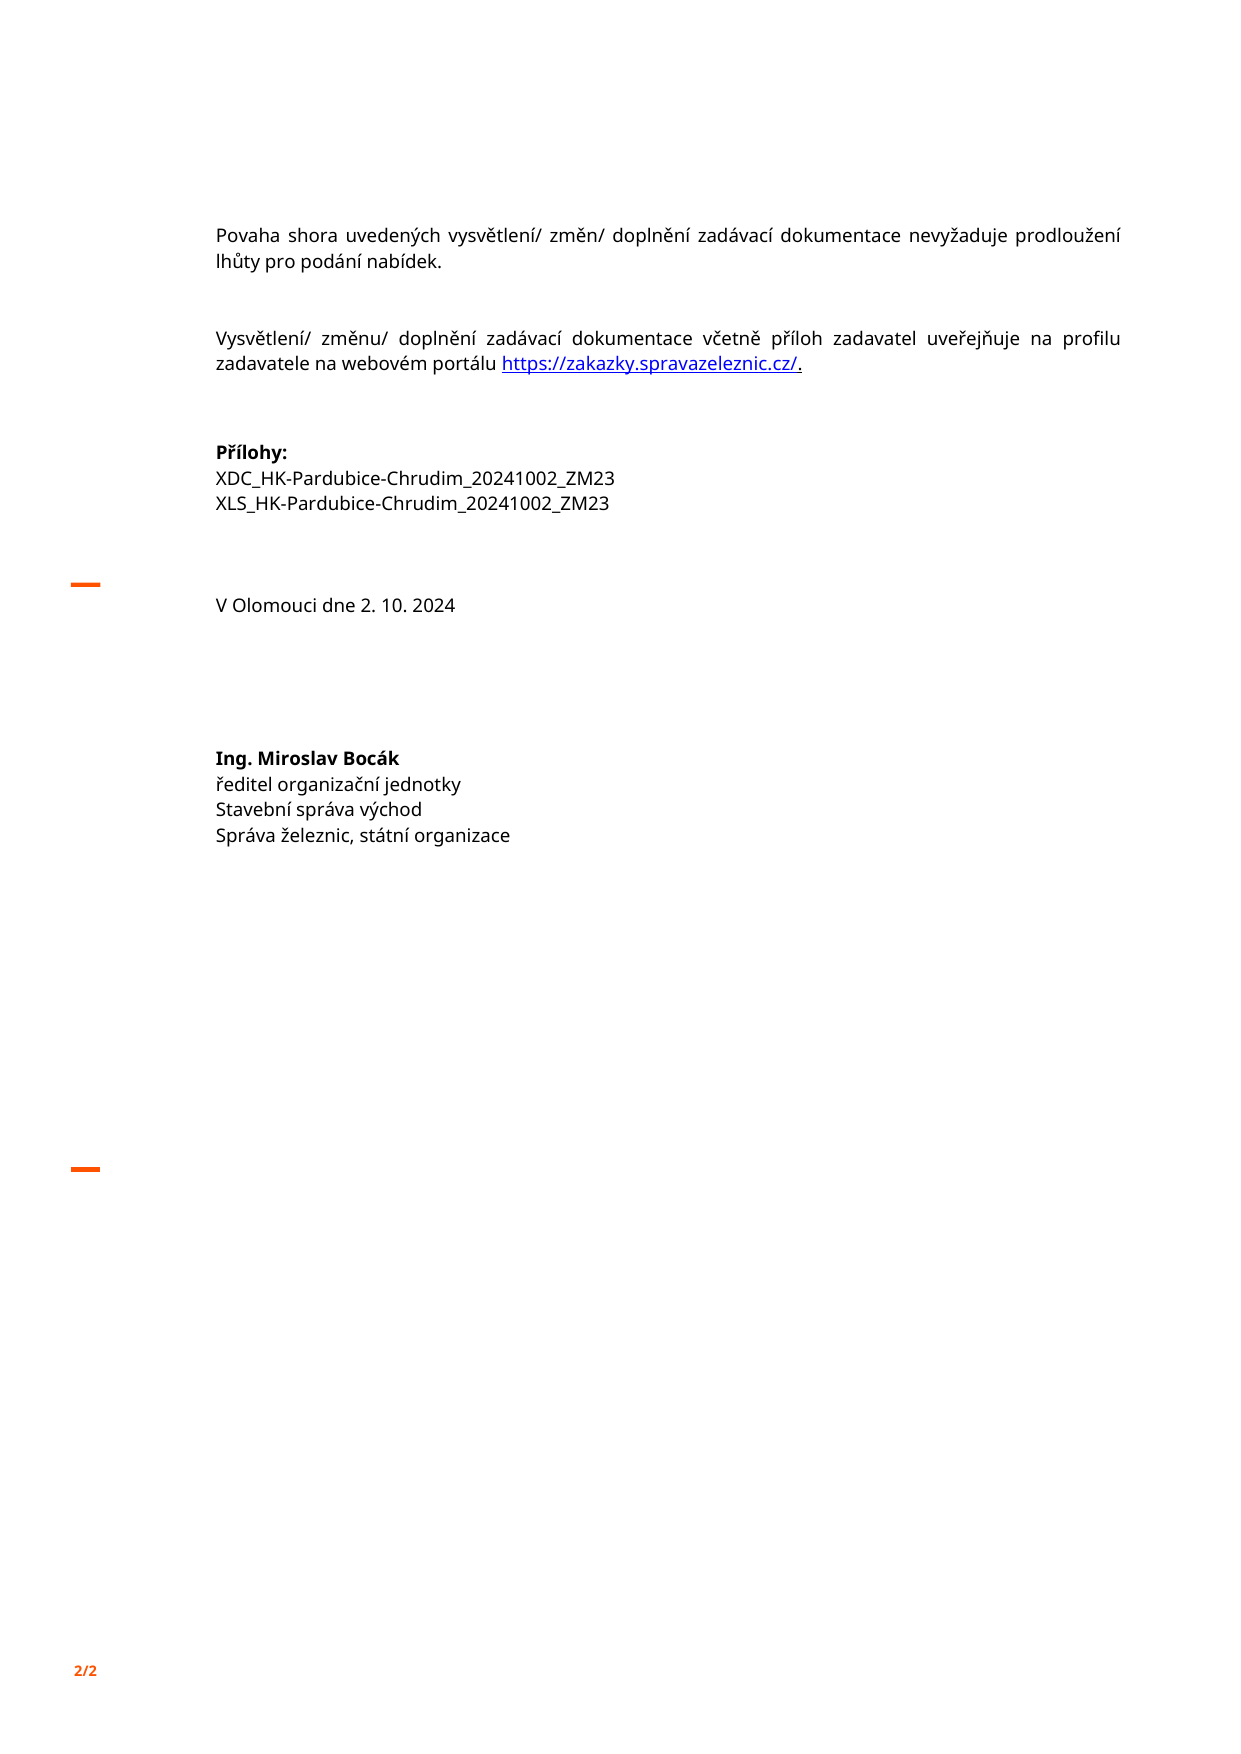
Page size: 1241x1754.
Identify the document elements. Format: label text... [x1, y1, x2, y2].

text Ing. Miroslav Bocák [216, 746, 1122, 771]
text Přílohy: [216, 439, 1122, 465]
text XDC_HK-Pardubice-Chrudim_20241002_ZM23 [216, 465, 1122, 490]
list Povaha shora uvedených vysvětlení/ změn/ doplnění zadávací dokumentace nevyžaduje prodloužení lhůty pro podání nabídek. [216, 223, 1122, 274]
text V Olomouci dne 2. 10. 2024 [216, 592, 1122, 618]
text XLS_HK-Pardubice-Chrudim_20241002_ZM23 [216, 490, 1122, 516]
text ředitel organizační jednotky [216, 771, 1122, 797]
text Správa železnic, státní organizace [216, 822, 1122, 848]
text Stavební správa východ [216, 797, 1122, 822]
text Vysvětlení/ změnu/ doplnění zadávací dokumentace včetně příloh zadavatel uveřejňuje na profilu zadavatele na webovém portálu https://zakazky.spravazeleznic.cz/. [216, 325, 1122, 376]
